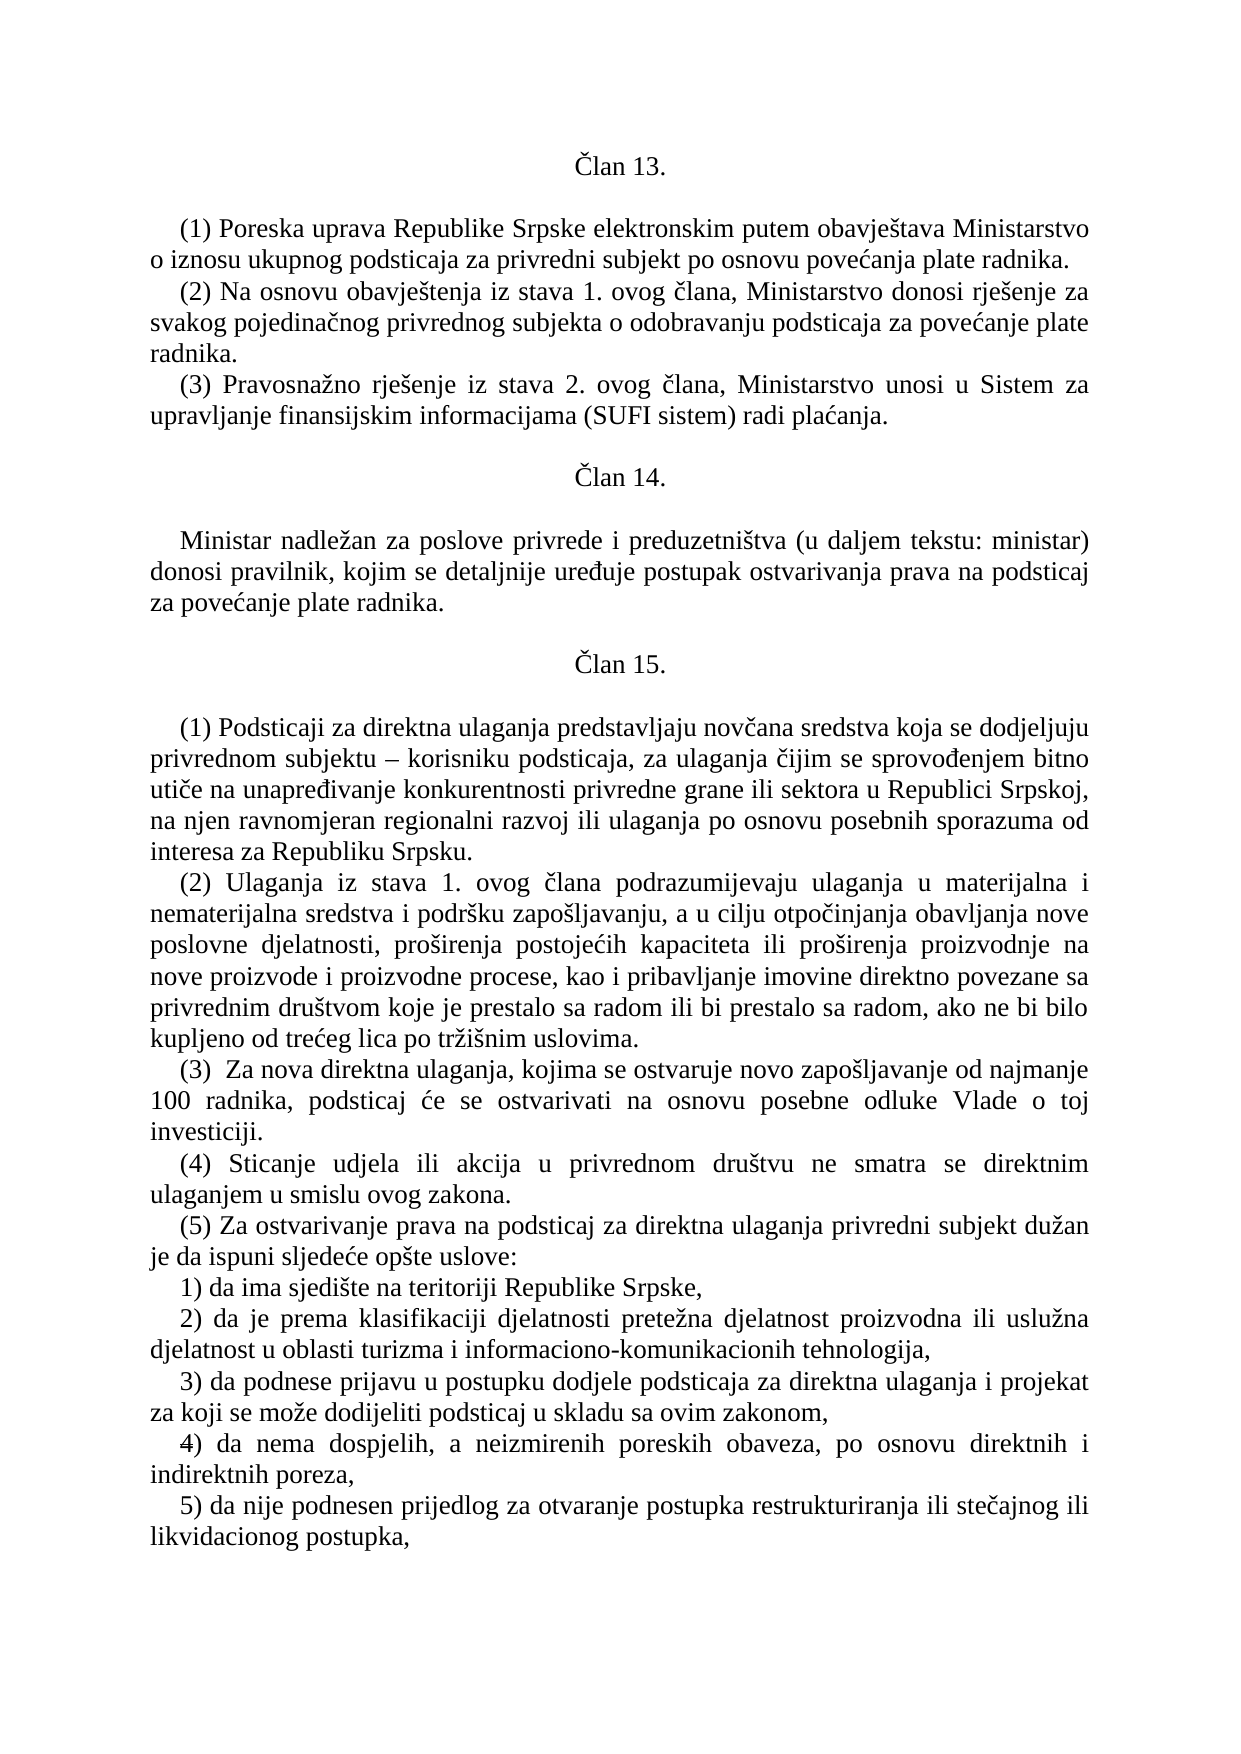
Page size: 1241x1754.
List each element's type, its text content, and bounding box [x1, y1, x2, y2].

subtitle (3) Za nova direktna ulaganja, kojima se ostvaruje novo zapošljavanje od najmanje 100 radnika, podsticaj će se ostvarivati na osnovu posebne odluke Vlade o toj investiciji. [150, 1053, 1090, 1147]
text 2) da je prema klasifikaciji djelatnosti pretežna djelatnost proizvodna ili uslužna djelatnost u oblasti turizma i informaciono-komunikacionih tehnologija, [150, 1302, 1090, 1365]
text Član 13. [150, 150, 1090, 181]
text 5) da nije podnesen prijedlog za otvaranje postupka restrukturiranja ili stečajnog ili likvidacionog postupka, [150, 1489, 1090, 1552]
text 3) da podnese prijavu u postupku dodjele podsticaja za direktna ulaganja i projekat za koji se može dodijeliti podsticaj u skladu sa ovim zakonom, [150, 1365, 1090, 1427]
text (2) Na osnovu obavještenja iz stava 1. ovog člana, Ministarstvo donosi rješenje za svakog pojedinačnog privrednog subjekta o odobravanju podsticaja za povećanje plate radnika. [150, 274, 1090, 368]
text Član 14. [150, 461, 1090, 493]
text 4) da nema dospjelih, a neizmirenih poreskih obaveza, po osnovu direktnih i indirektnih poreza, [150, 1427, 1090, 1489]
text (3) Pravosnažno rješenje iz stava 2. ovog člana, Ministarstvo unosi u Sistem za upravljanje finansijskim informacijama (SUFI sistem) radi plaćanja. [150, 368, 1090, 430]
text Član 15. [150, 648, 1090, 679]
subtitle (4) Sticanje udjela ili akcija u privrednom društvu ne smatra se direktnim ulaganjem u smislu ovog zakona. [150, 1147, 1090, 1209]
text (1) Poreska uprava Republike Srpske elektronskim putem obavještava Ministarstvo o iznosu ukupnog podsticaja za privredni subjekt po osnovu povećanja plate radnika. [150, 212, 1090, 274]
subtitle (2) Ulaganja iz stava 1. ovog člana podrazumijevaju ulaganja u materijalna i nematerijalna sredstva i podršku zapošljavanju, a u cilju otpočinjanja obavljanja nove poslovne djelatnosti, proširenja postojećih kapaciteta ili proširenja proizvodnje na nove proizvode i proizvodne procese, kao i pribavljanje imovine direktno povezane sa privrednim društvom koje je prestalo sa radom ili bi prestalo sa radom, ako ne bi bilo kupljeno od trećeg lica po tržišnim uslovima. [150, 866, 1090, 1053]
text (5) Za ostvarivanje prava na podsticaj za direktna ulaganja privredni subjekt dužan je da ispuni sljedeće opšte uslove: [150, 1209, 1090, 1271]
subtitle (1) Podsticaji za direktna ulaganja predstavljaju novčana sredstva koja se dodjeljuju privrednom subjektu – korisniku podsticaja, za ulaganja čijim se sprovođenjem bitno utiče na unapređivanje konkurentnosti privredne grane ili sektora u Republici Srpskoj, na njen ravnomjeran regionalni razvoj ili ulaganja po osnovu posebnih sporazuma od interesa za Republiku Srpsku. [150, 711, 1090, 866]
text 1) da ima sjedište na teritoriji Republike Srpske, [150, 1271, 1090, 1302]
text Ministar nadležan za poslove privrede i preduzetništva (u daljem tekstu: ministar) donosi pravilnik, kojim se detaljnije uređuje postupak ostvarivanja prava na podsticaj za povećanje plate radnika. [150, 524, 1090, 617]
